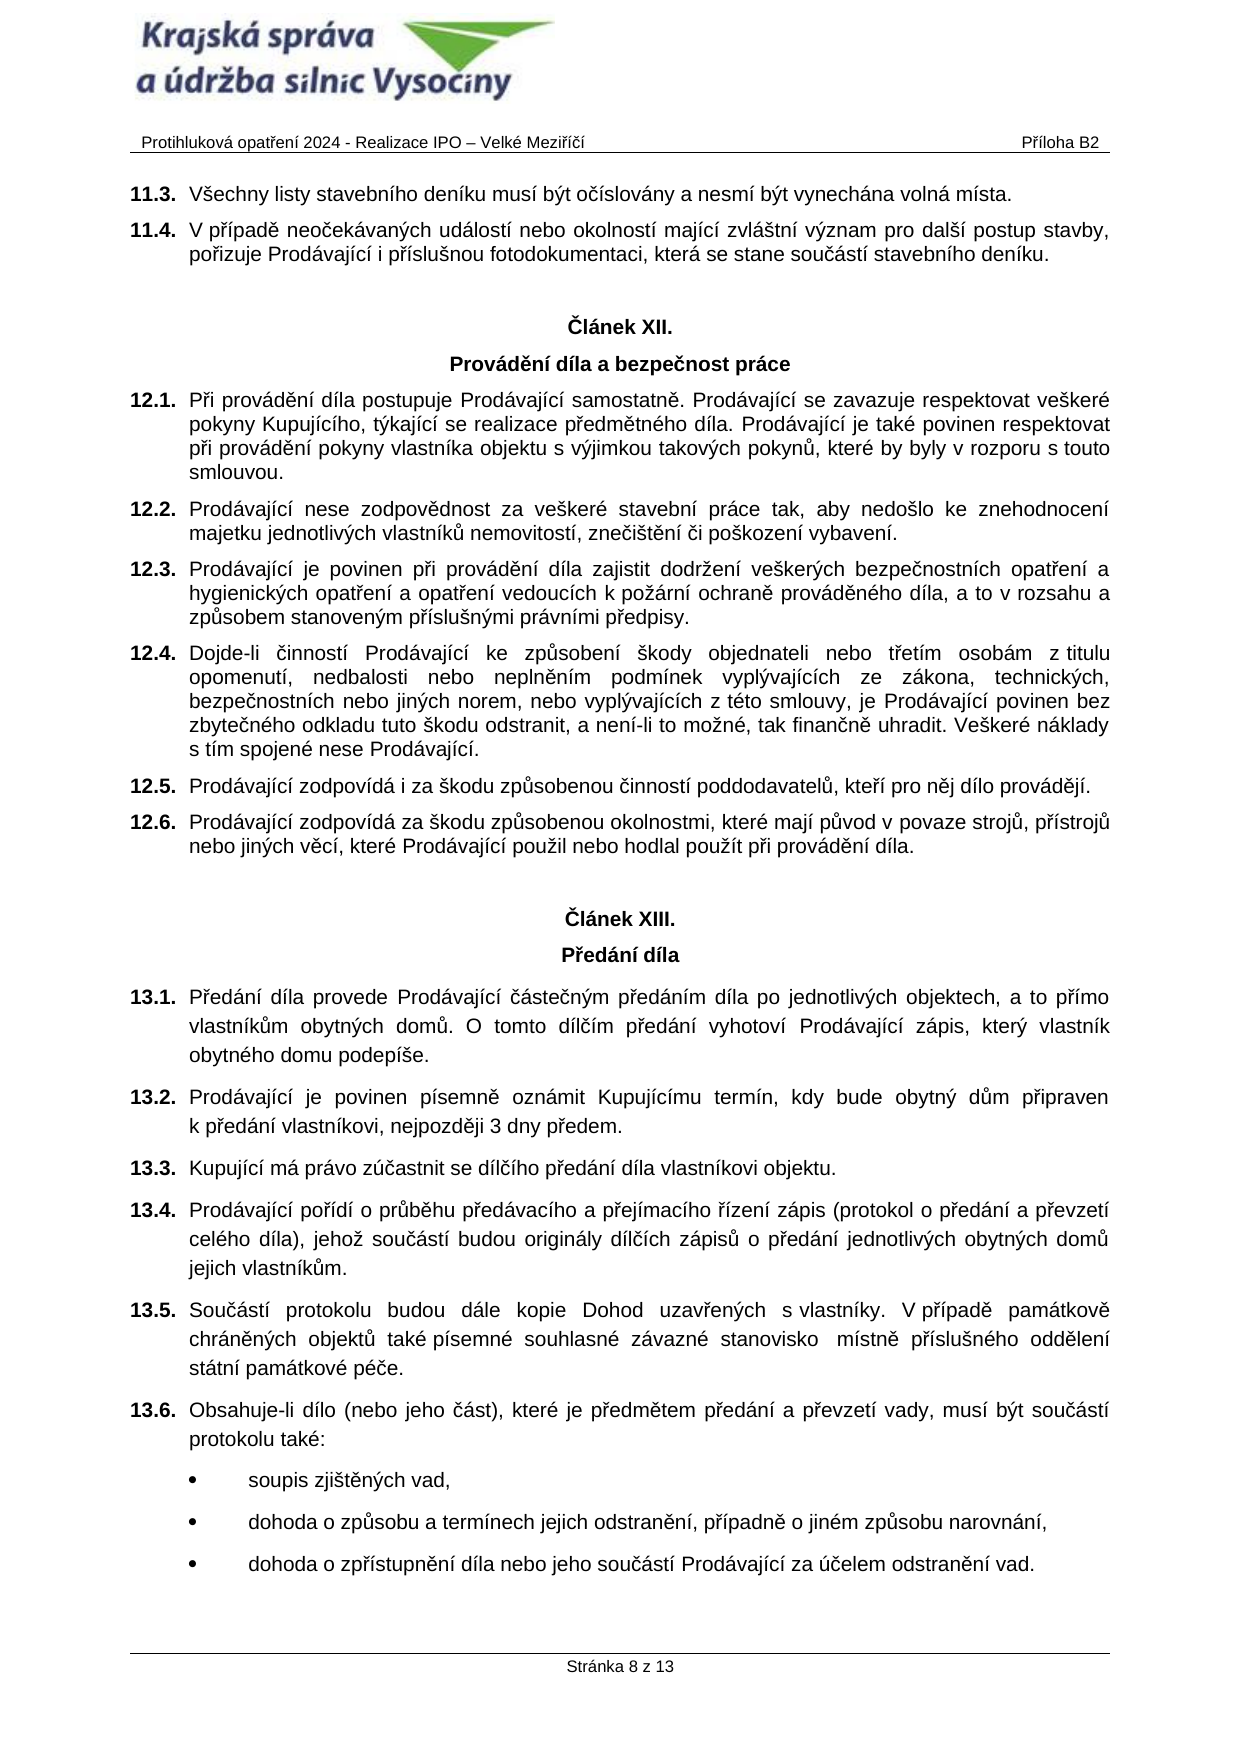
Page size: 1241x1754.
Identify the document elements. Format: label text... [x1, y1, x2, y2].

list Při provádění díla postupuje Prodávající samostatně. Prodávající se zavazuje respektovat veškeré pokyny Kupujícího, týkající se realizace předmětného díla. Prodávající je také povinen respektovat při provádění pokyny vlastníka objektu s výjimkou takových pokynů, které by byly v rozporu s touto smlouvou. [130, 388, 1110, 484]
list Kupující má právo zúčastnit se dílčího předání díla vlastníkovi objektu. [130, 1151, 1110, 1180]
text Článek XIII. [130, 907, 1110, 931]
list Předání díla provede Prodávající částečným předáním díla po jednotlivých objektech, a to přímo vlastníkům obytných domů. O tomto dílčím předání vyhotoví Prodávající zápis, který vlastník obytného domu podepíše. [130, 980, 1110, 1067]
list Součástí protokolu budou dále kopie Dohod uzavřených s vlastníky. V případě památkově chráněných objektů také písemné souhlasné závazné stanovisko místně příslušného oddělení státní památkové péče. [130, 1292, 1110, 1380]
list Prodávající je povinen při provádění díla zajistit dodržení veškerých bezpečnostních opatření a hygienických opatření a opatření vedoucích k požární ochraně prováděného díla, a to v rozsahu a způsobem stanoveným příslušnými právními předpisy. [130, 557, 1110, 629]
list soupis zjištěných vad, [189, 1463, 1110, 1492]
list Dojde-li činností Prodávající ke způsobení škody objednateli nebo třetím osobám z titulu opomenutí, nedbalosti nebo neplněním podmínek vyplývajících ze zákona, technických, bezpečnostních nebo jiných norem, nebo vyplývajících z této smlouvy, je Prodávající povinen bez zbytečného odkladu tuto škodu odstranit, a není-li to možné, tak finančně uhradit. Veškeré náklady s tím spojené nese Prodávající. [130, 641, 1110, 761]
list dohoda o zpřístupnění díla nebo jeho součástí Prodávající za účelem odstranění vad. [189, 1546, 1110, 1576]
list Prodávající zodpovídá i za škodu způsobenou činností poddodavatelů, kteří pro něj dílo provádějí. [130, 773, 1110, 797]
list dohoda o způsobu a termínech jejich odstranění, případně o jiném způsobu narovnání, [189, 1505, 1110, 1534]
list Obsahuje-li dílo (nebo jeho část), které je předmětem předání a převzetí vady, musí být součástí protokolu také: [130, 1392, 1110, 1451]
text Provádění díla a bezpečnost práce [130, 352, 1110, 376]
list V případě neočekávaných událostí nebo okolností mající zvláštní význam pro další postup stavby, pořizuje Prodávající i příslušnou fotodokumentaci, která se stane součástí stavebního deníku. [130, 218, 1110, 266]
picture [134, 13, 555, 104]
text Článek XII. [130, 315, 1110, 339]
list Prodávající zodpovídá za škodu způsobenou okolnostmi, které mají původ v povaze strojů, přístrojů nebo jiných věcí, které Prodávající použil nebo hodlal použít při provádění díla. [130, 810, 1110, 858]
list Prodávající nese zodpovědnost za veškeré stavební práce tak, aby nedošlo ke znehodnocení majetku jednotlivých vlastníků nemovitostí, znečištění či poškození vybavení. [130, 496, 1110, 544]
list Všechny listy stavebního deníku musí být očíslovány a nesmí být vynechána volná místa. [130, 182, 1110, 206]
list Prodávající pořídí o průběhu předávacího a přejímacího řízení zápis (protokol o předání a převzetí celého díla), jehož součástí budou originály dílčích zápisů o předání jednotlivých obytných domů jejich vlastníkům. [130, 1192, 1110, 1280]
list Prodávající je povinen písemně oznámit Kupujícímu termín, kdy bude obytný dům připraven k předání vlastníkovi, nejpozději 3 dny předem. [130, 1080, 1110, 1138]
text Předání díla [130, 943, 1110, 967]
